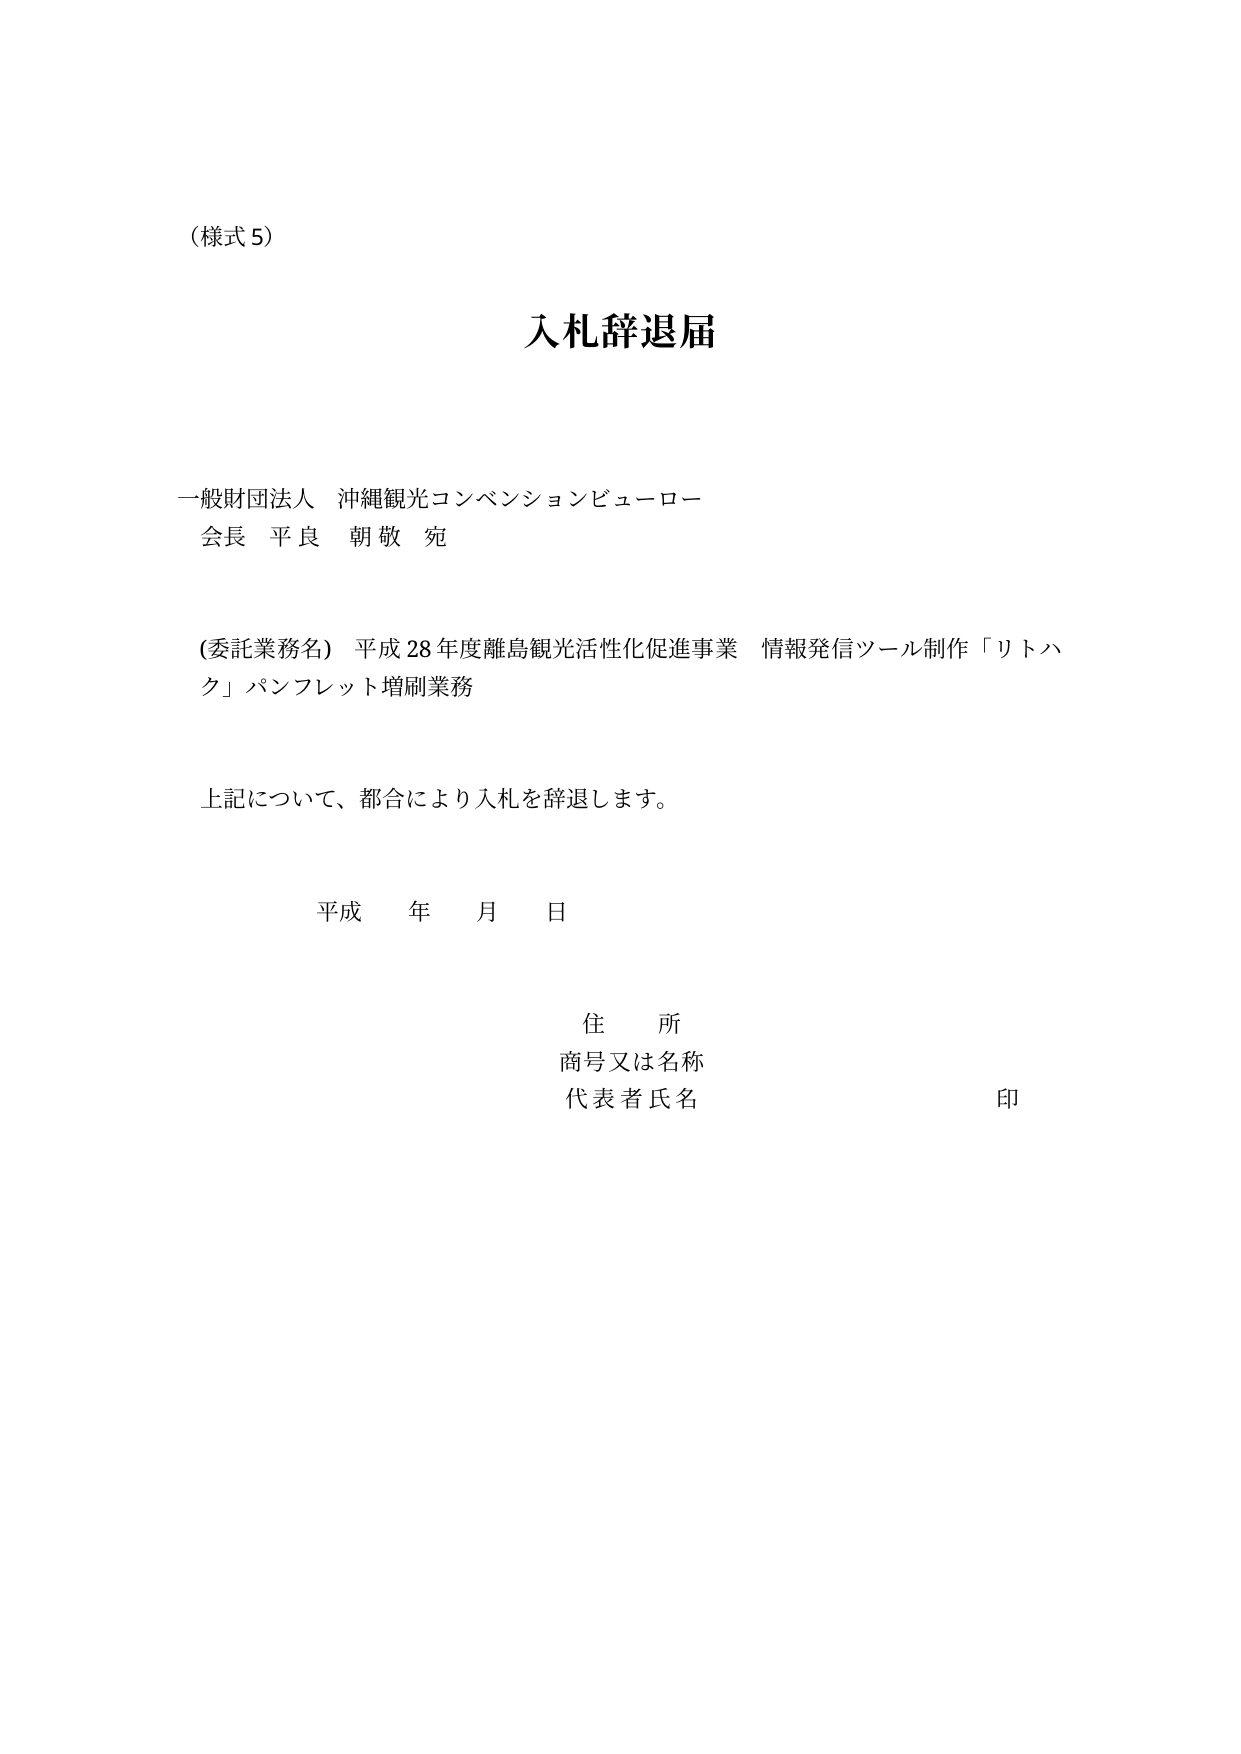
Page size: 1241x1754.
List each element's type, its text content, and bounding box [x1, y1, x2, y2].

text 商号又は名称 [177, 1042, 1063, 1079]
text 上記について、都合により入札を辞退します。 [177, 779, 1063, 817]
text 平成 年 月 日 [177, 892, 1063, 929]
text (委託業務名) 平成28年度離島観光活性化促進事業 情報発信ツール制作「リトハク」パンフレット増刷業務 [199, 629, 1063, 704]
text 入札辞退届 [177, 292, 1063, 367]
text （様式5） [177, 217, 1063, 254]
text 会長 平 良 朝 敬 宛 [177, 517, 1063, 554]
text 一般財団法人 沖縄観光コンベンションビューロー [177, 479, 1063, 517]
text 住所 [177, 1004, 1063, 1042]
text 代表者氏名 印 [177, 1079, 1063, 1117]
